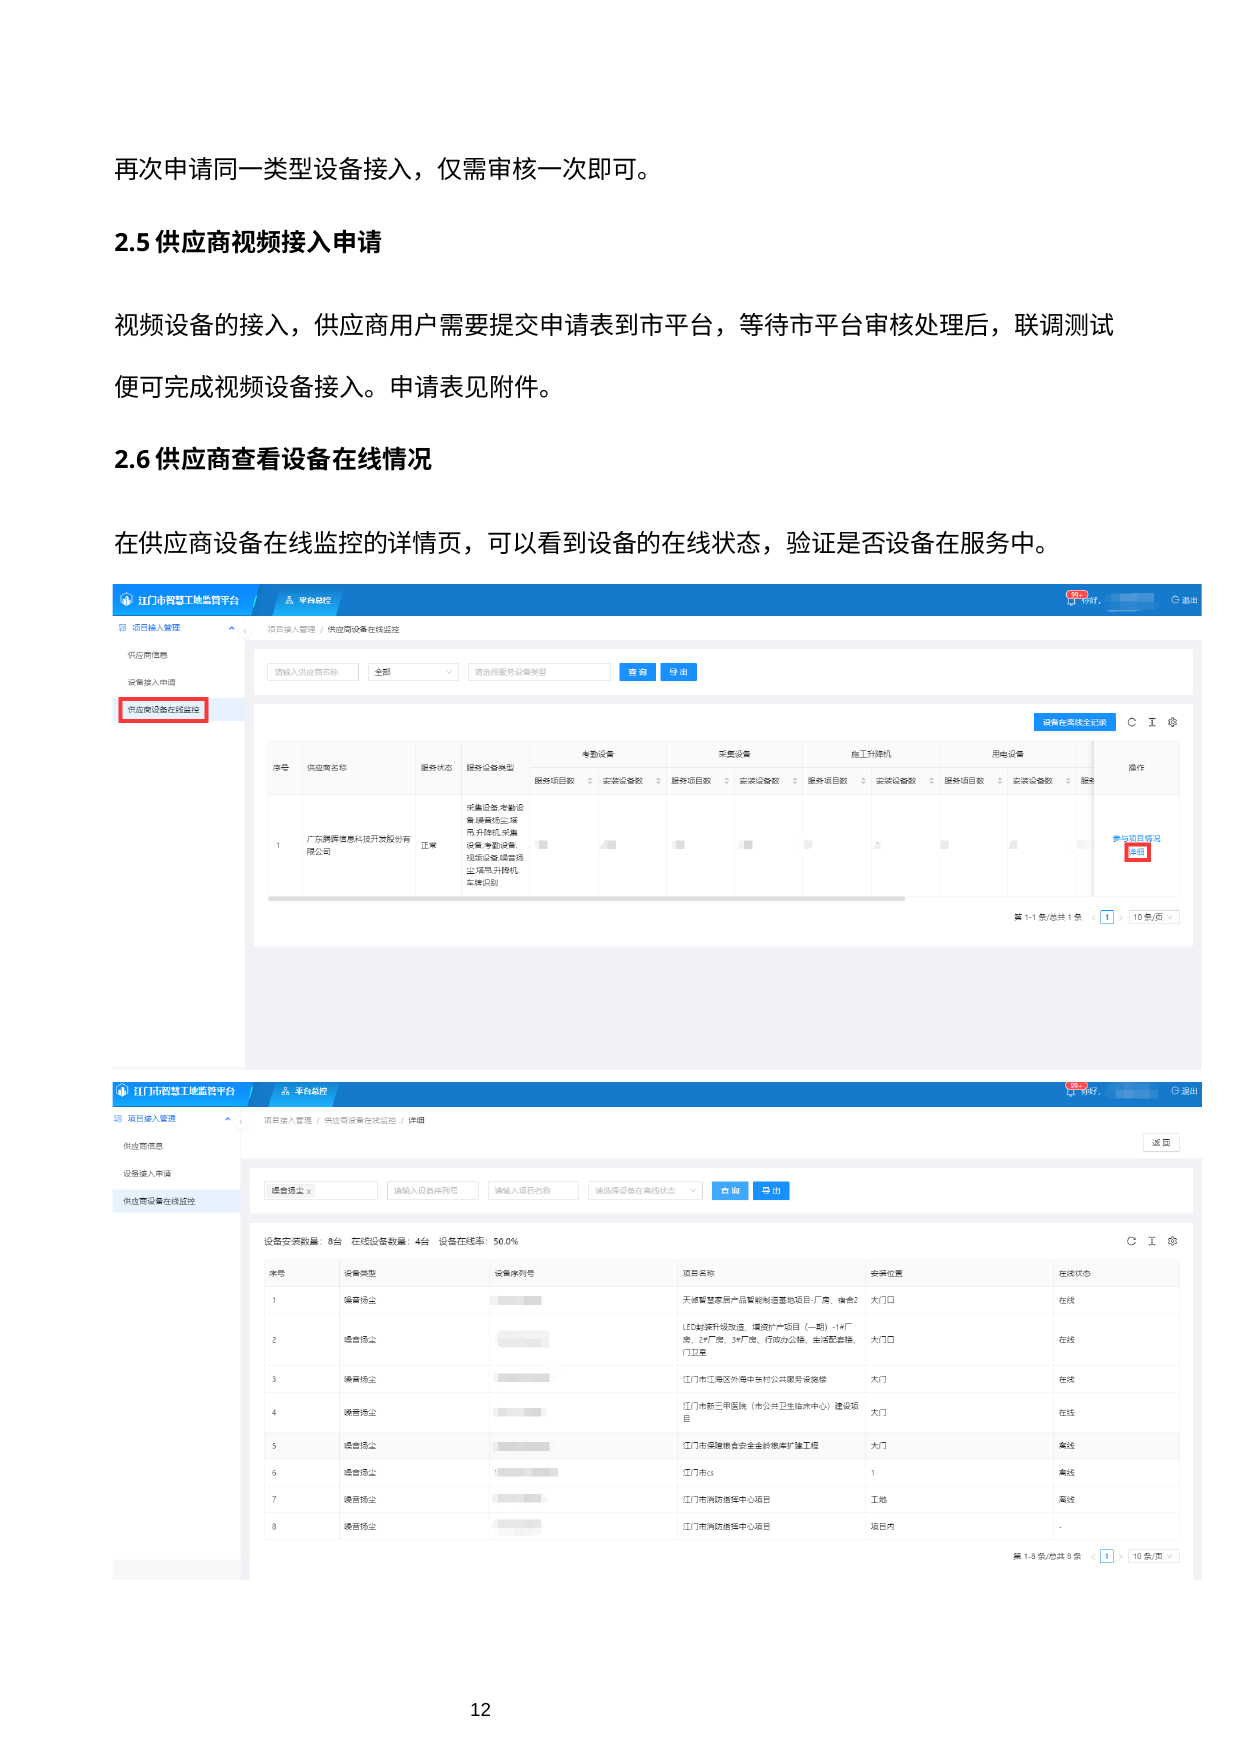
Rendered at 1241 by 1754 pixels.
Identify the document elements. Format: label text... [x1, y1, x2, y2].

text 再次申请同一类型设备接入，仅需审核一次即可。 [114, 150, 1128, 191]
text 视频设备的接入，供应商用户需要提交申请表到市平台，等待市平台审核处理后，联调测试便可完成视频设备接入。申请表见附件。 [114, 306, 1128, 408]
text 在供应商设备在线监控的详情页，可以看到设备的在线状态，验证是否设备在服务中。 [114, 523, 1128, 564]
picture [112, 1082, 1202, 1580]
picture [112, 584, 1202, 1070]
text 2.6供应商查看设备在线情况 [114, 439, 1128, 476]
text 2.5供应商视频接入申请 [114, 222, 1128, 258]
